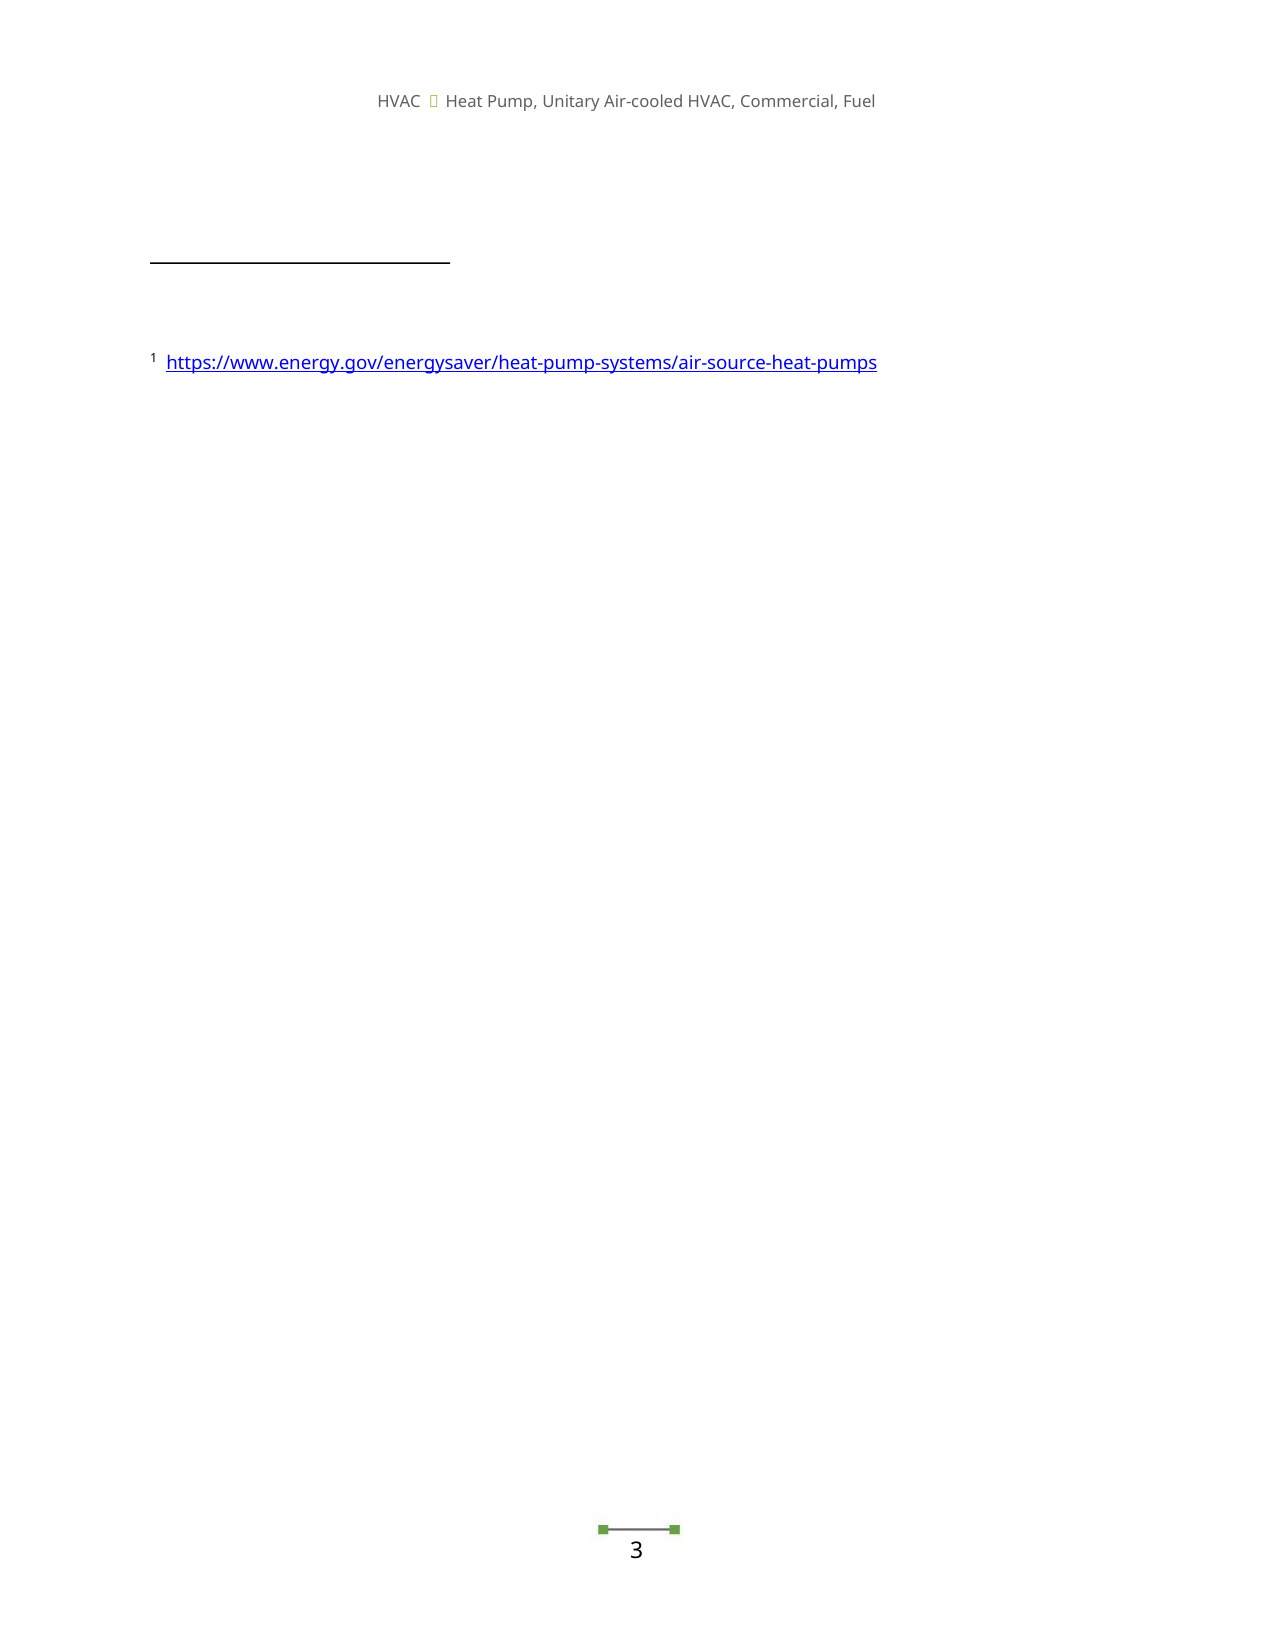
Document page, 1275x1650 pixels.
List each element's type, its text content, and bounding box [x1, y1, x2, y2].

text 1 https://www.energy.gov/energysaver/heat-pump-systems/air-source-heat-pumps [150, 349, 1160, 374]
picture [589, 1511, 685, 1546]
